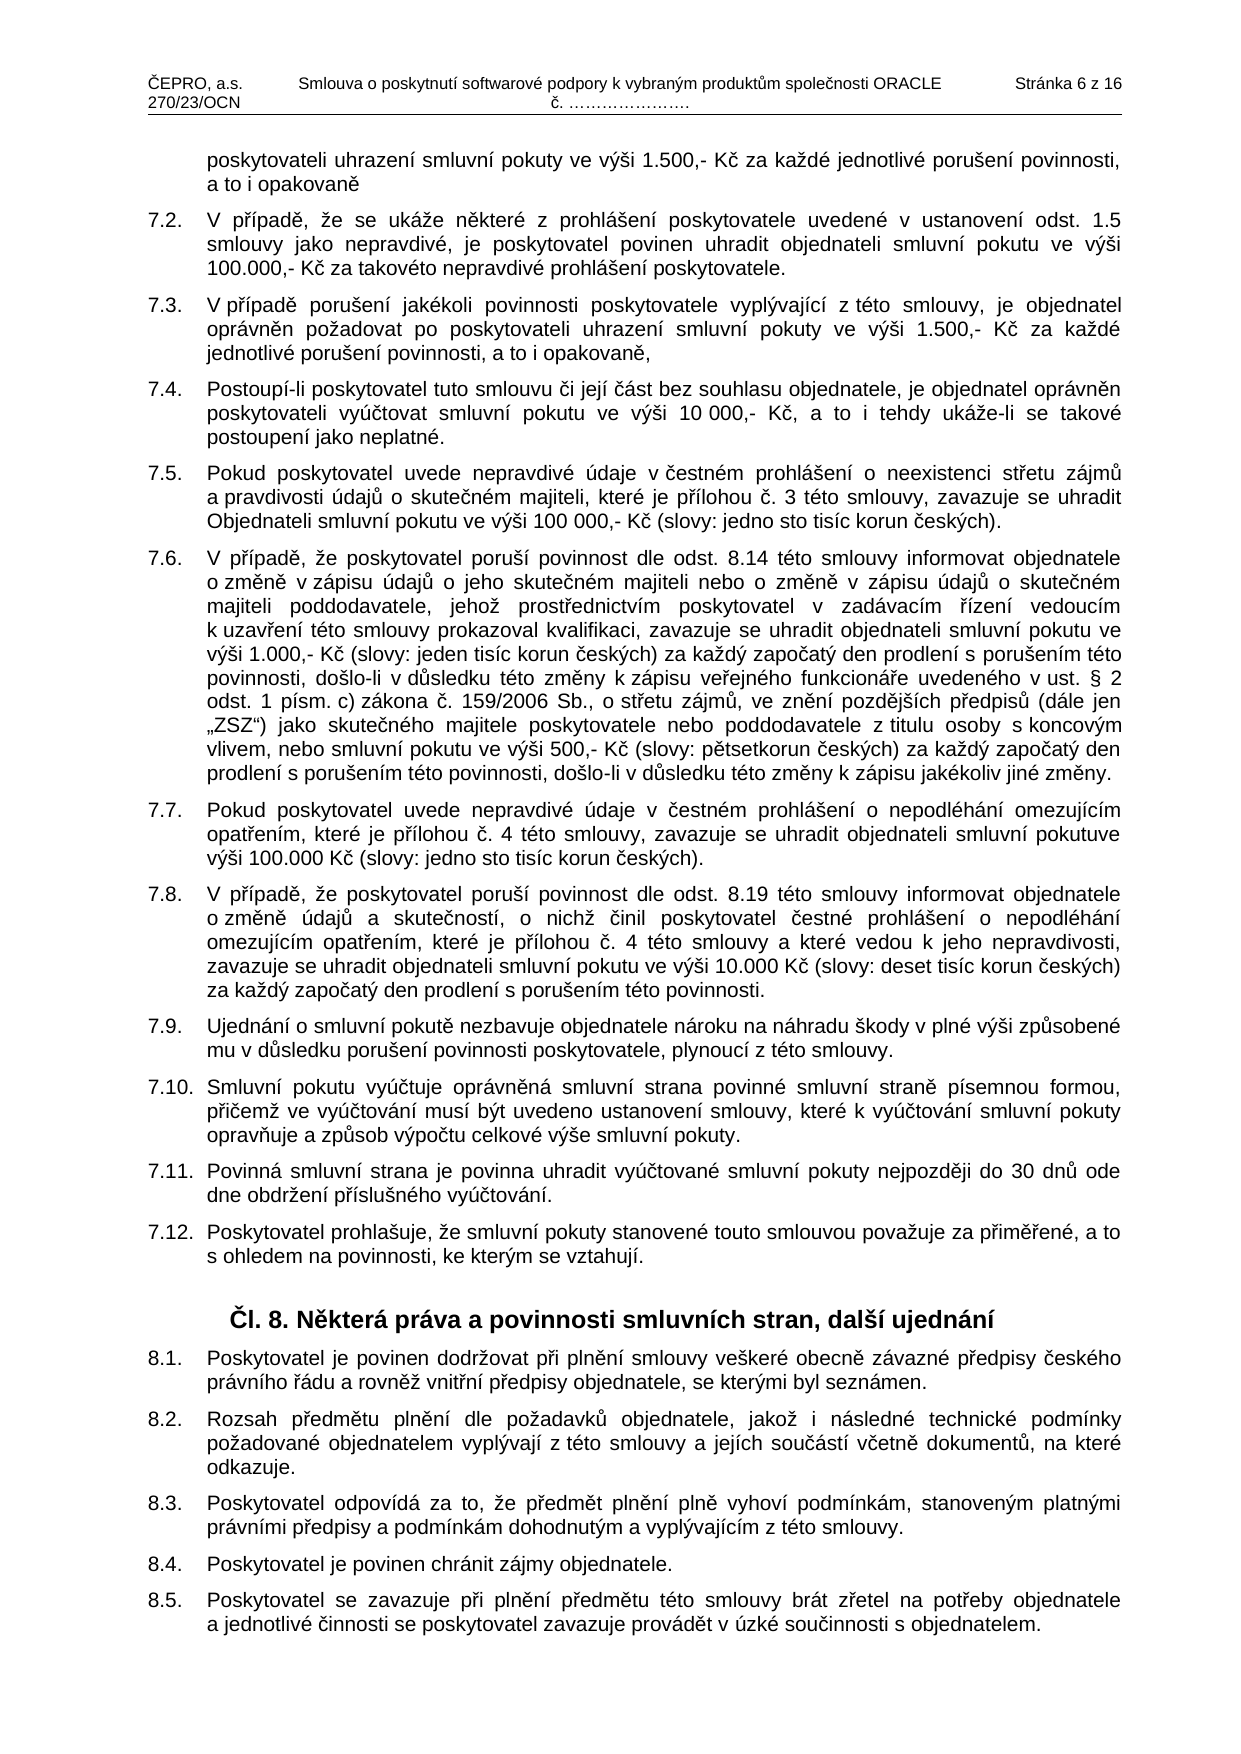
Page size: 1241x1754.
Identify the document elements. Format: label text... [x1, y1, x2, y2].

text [148, 148, 1122, 196]
text Poskytovatel je povinen dodržovat při plnění smlouvy veškeré obecně závazné předpisy českého právního řádu a rovněž vnitřní předpisy objednatele, se kterými byl seznámen. [148, 1346, 1122, 1394]
text Rozsah předmětu plnění dle požadavků objednatele, jakož i následné technické podmínky požadované objednatelem vyplývají z této smlouvy a jejích součástí včetně dokumentů, na které odkazuje. [148, 1407, 1122, 1478]
text Poskytovatel je povinen chránit zájmy objednatele. [148, 1551, 1122, 1575]
text Poskytovatel odpovídá za to, že předmět plnění plně vyhoví podmínkám, stanoveným platnými právními předpisy a podmínkám dohodnutým a vyplývajícím z této smlouvy. [148, 1491, 1122, 1539]
text Postoupí-li poskytovatel tuto smlouvu či její část bez souhlasu objednatele, je objednatel oprávněn poskytovateli vyúčtovat smluvní pokutu ve výši 10 000,- Kč, a to i tehdy ukáže-li se takové postoupení jako neplatné. [148, 377, 1122, 449]
list Některá práva a povinnosti smluvních stran, další ujednání [102, 1305, 1122, 1334]
text Pokud poskytovatel uvede nepravdivé údaje v čestném prohlášení o neexistenci střetu zájmů a pravdivosti údajů o skutečném majiteli, které je přílohou č. 3 této smlouvy, zavazuje se uhradit Objednateli smluvní pokutu ve výši 100 000,- Kč (slovy: jedno sto tisíc korun českých). [148, 461, 1122, 533]
text Poskytovatel prohlašuje, že smluvní pokuty stanovené touto smlouvou považuje za přiměřené, a to s ohledem na povinnosti, ke kterým se vztahují. [148, 1219, 1122, 1267]
text V případě, že poskytovatel poruší povinnost dle odst. 8.19 této smlouvy informovat objednatele o změně údajů a skutečností, o nichž činil poskytovatel čestné prohlášení o nepodléhání omezujícím opatřením, které je přílohou č. 4 této smlouvy a které vedou k jeho nepravdivosti, zavazuje se uhradit objednateli smluvní pokutu ve výši 10.000 Kč (slovy: deset tisíc korun českých) za každý započatý den prodlení s porušením této povinnosti. [148, 882, 1122, 1002]
text V případě, že se ukáže některé z prohlášení poskytovatele uvedené v ustanovení odst. 1.5 smlouvy jako nepravdivé, je poskytovatel povinen uhradit objednateli smluvní pokutu ve výši 100.000,- Kč za takovéto nepravdivé prohlášení poskytovatele. [148, 208, 1122, 280]
text Smluvní pokutu vyúčtuje oprávněná smluvní strana povinné smluvní straně písemnou formou, přičemž ve vyúčtování musí být uvedeno ustanovení smlouvy, které k vyúčtování smluvní pokuty opravňuje a způsob výpočtu celkové výše smluvní pokuty. [148, 1075, 1122, 1147]
text Pokud poskytovatel uvede nepravdivé údaje v čestném prohlášení o nepodléhání omezujícím opatřením, které je přílohou č. 4 této smlouvy, zavazuje se uhradit objednateli smluvní pokutuve výši 100.000 Kč (slovy: jedno sto tisíc korun českých). [148, 798, 1122, 869]
text V případě porušení jakékoli povinnosti poskytovatele vyplývající z této smlouvy, je objednatel oprávněn požadovat po poskytovateli uhrazení smluvní pokuty ve výši 1.500,- Kč za každé jednotlivé porušení povinnosti, a to i opakovaně, [148, 292, 1122, 364]
text Poskytovatel se zavazuje při plnění předmětu této smlouvy brát zřetel na potřeby objednatele a jednotlivé činnosti se poskytovatel zavazuje provádět v úzké součinnosti s objednatelem. [148, 1588, 1122, 1636]
text Ujednání o smluvní pokutě nezbavuje objednatele nároku na náhradu škody v plné výši způsobené mu v důsledku porušení povinnosti poskytovatele, plynoucí z této smlouvy. [148, 1014, 1122, 1062]
text Povinná smluvní strana je povinna uhradit vyúčtované smluvní pokuty nejpozději do 30 dnů ode dne obdržení příslušného vyúčtování. [148, 1159, 1122, 1207]
text V případě, že poskytovatel poruší povinnost dle odst. 8.14 této smlouvy informovat objednatele o změně v zápisu údajů o jeho skutečném majiteli nebo o změně v zápisu údajů o skutečném majiteli poddodavatele, jehož prostřednictvím poskytovatel v zadávacím řízení vedoucím k uzavření této smlouvy prokazoval kvalifikaci, zavazuje se uhradit objednateli smluvní pokutu ve výši 1.000,- Kč (slovy: jeden tisíc korun českých) za každý započatý den prodlení s porušením této povinnosti, došlo-li v důsledku této změny k zápisu veřejného funkcionáře uvedeného v ust. § 2 odst. 1 písm. c) zákona č. 159/2006 Sb., o střetu zájmů, ve znění pozdějších předpisů (dále jen „ZSZ“) jako skutečného majitele poskytovatele nebo poddodavatele z titulu osoby s koncovým vlivem, nebo smluvní pokutu ve výši 500,- Kč (slovy: pětsetkorun českých) za každý započatý den prodlení s porušením této povinnosti, došlo-li v důsledku této změny k zápisu jakékoliv jiné změny. [148, 546, 1122, 785]
